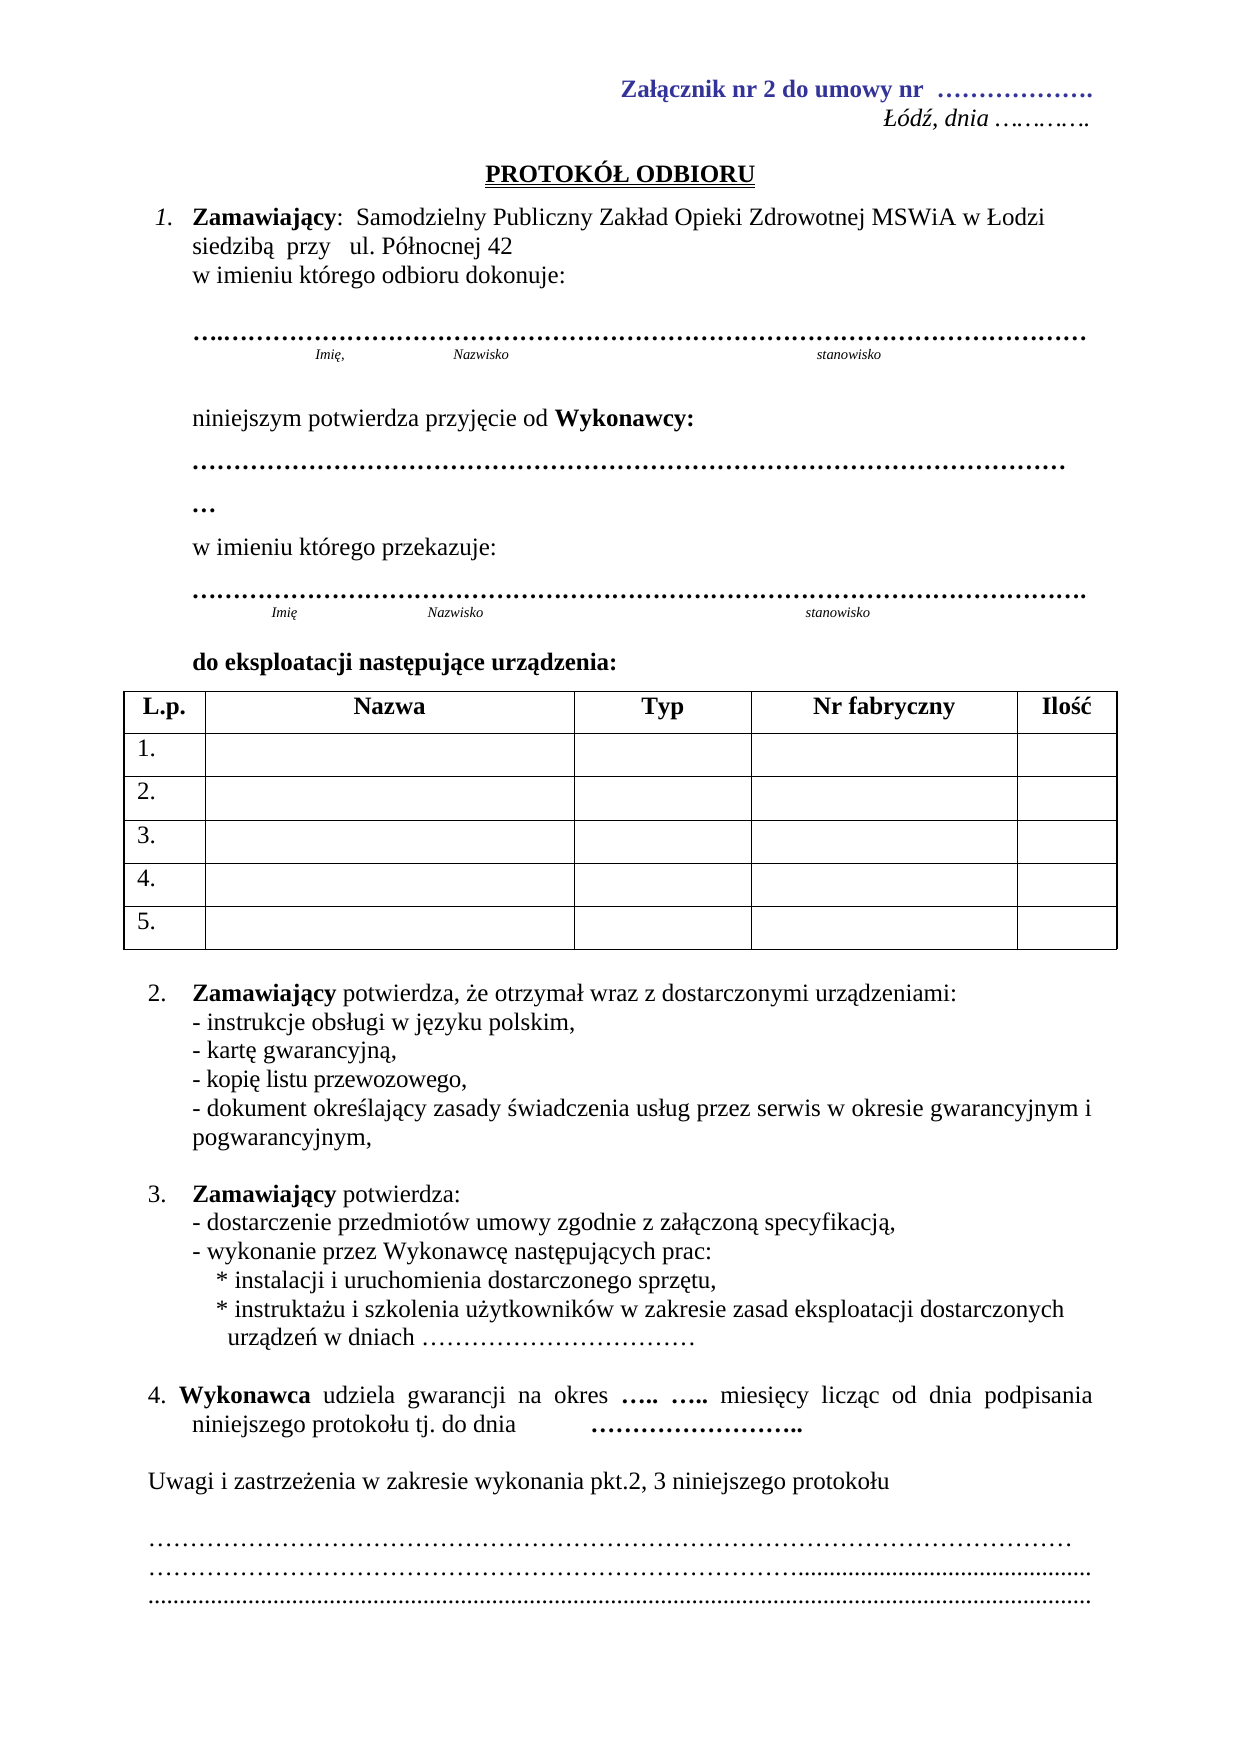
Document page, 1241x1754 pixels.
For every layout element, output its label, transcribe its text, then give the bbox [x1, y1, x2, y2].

table_header Nr fabryczny [752, 692, 1017, 733]
text - dokument określający zasady świadczenia usług przez serwis w okresie gwarancyjnym i pogwarancyjnym, [192, 1093, 1093, 1151]
text niniejszym potwierdza przyjęcie od Wykonawcy: [192, 403, 1093, 432]
table_cell [125, 821, 205, 863]
table_cell [1018, 777, 1116, 819]
table_cell [206, 821, 574, 863]
table_header Ilość [1018, 692, 1116, 733]
text - kopię listu przewozowego, [148, 1064, 1093, 1093]
table_cell [1018, 734, 1116, 776]
table_cell [125, 734, 205, 776]
table_cell [752, 821, 1017, 863]
text ……………………………………………………………………………………………… [192, 446, 1093, 518]
text Uwagi i zastrzeżenia w zakresie wykonania pkt.2, 3 niniejszego protokołu [148, 1466, 1093, 1495]
text Załącznik nr 2 do umowy nr ………………. [148, 74, 1093, 103]
table_cell [125, 907, 205, 949]
table_cell [752, 907, 1017, 949]
text * instruktażu i szkolenia użytkowników w zakresie zasad eksploatacji dostarczonych urządzeń w dniach …………………………… [216, 1294, 1093, 1351]
table_cell [575, 864, 751, 906]
text ………………………………………………………………………………………………………………………………………………………………………...................................................................................................................................................................................................... [148, 1523, 1093, 1609]
text - wykonanie przez Wykonawcę następujących prac: [192, 1236, 1093, 1265]
table_cell [125, 777, 205, 819]
table_cell [206, 734, 574, 776]
text 2. Zamawiający potwierdza, że otrzymał wraz z dostarczonymi urządzeniami: [148, 978, 1093, 1007]
table_cell [206, 777, 574, 819]
text w imieniu którego odbioru dokonuje: [192, 260, 1093, 289]
table_cell [1018, 821, 1116, 863]
table_cell [752, 864, 1017, 906]
text PROTOKÓŁ ODBIORU [148, 159, 1093, 188]
list Zamawiający: Samodzielny Publiczny Zakład Opieki Zdrowotnej MSWiA w Łodzi siedzibą przy ul. Północnej 42 [154, 202, 1093, 260]
text - kartę gwarancyjną, [148, 1036, 1093, 1064]
table_cell [206, 864, 574, 906]
text do eksploatacji następujące urządzenia: [192, 647, 1093, 676]
table_cell [575, 821, 751, 863]
table_header Nazwa [206, 692, 574, 733]
text Łódź, dnia …………. [148, 103, 1093, 131]
table_header L.p. [125, 692, 205, 733]
table_cell [575, 907, 751, 949]
table_cell [1018, 864, 1116, 906]
table_cell [575, 734, 751, 776]
text ………………………………………………………………………………………………. [192, 576, 1093, 604]
table_cell [752, 777, 1017, 819]
text * instalacji i uruchomienia dostarczonego sprzętu, [216, 1265, 1093, 1294]
table_cell [752, 734, 1017, 776]
text ….…………………………………………………………………………………………… [192, 317, 1093, 346]
table_cell [1018, 907, 1116, 949]
table_cell [206, 907, 574, 949]
text 4. Wykonawca udziela gwarancji na okres ….. ….. miesięcy licząc od dnia podpisania niniejszego protokołu tj. do dnia …………………….. [148, 1380, 1093, 1437]
text 3. Zamawiający potwierdza: [148, 1179, 1093, 1207]
table_header Typ [575, 692, 751, 733]
text Imię, Nazwisko stanowisko [192, 346, 1093, 375]
text Imię Nazwisko stanowisko [192, 604, 1093, 633]
text w imieniu którego przekazuje: [192, 532, 1093, 561]
text - dostarczenie przedmiotów umowy zgodnie z załączoną specyfikacją, [192, 1207, 1093, 1236]
text - instrukcje obsługi w języku polskim, [148, 1007, 1093, 1036]
table_cell [125, 864, 205, 906]
table_cell [575, 777, 751, 819]
